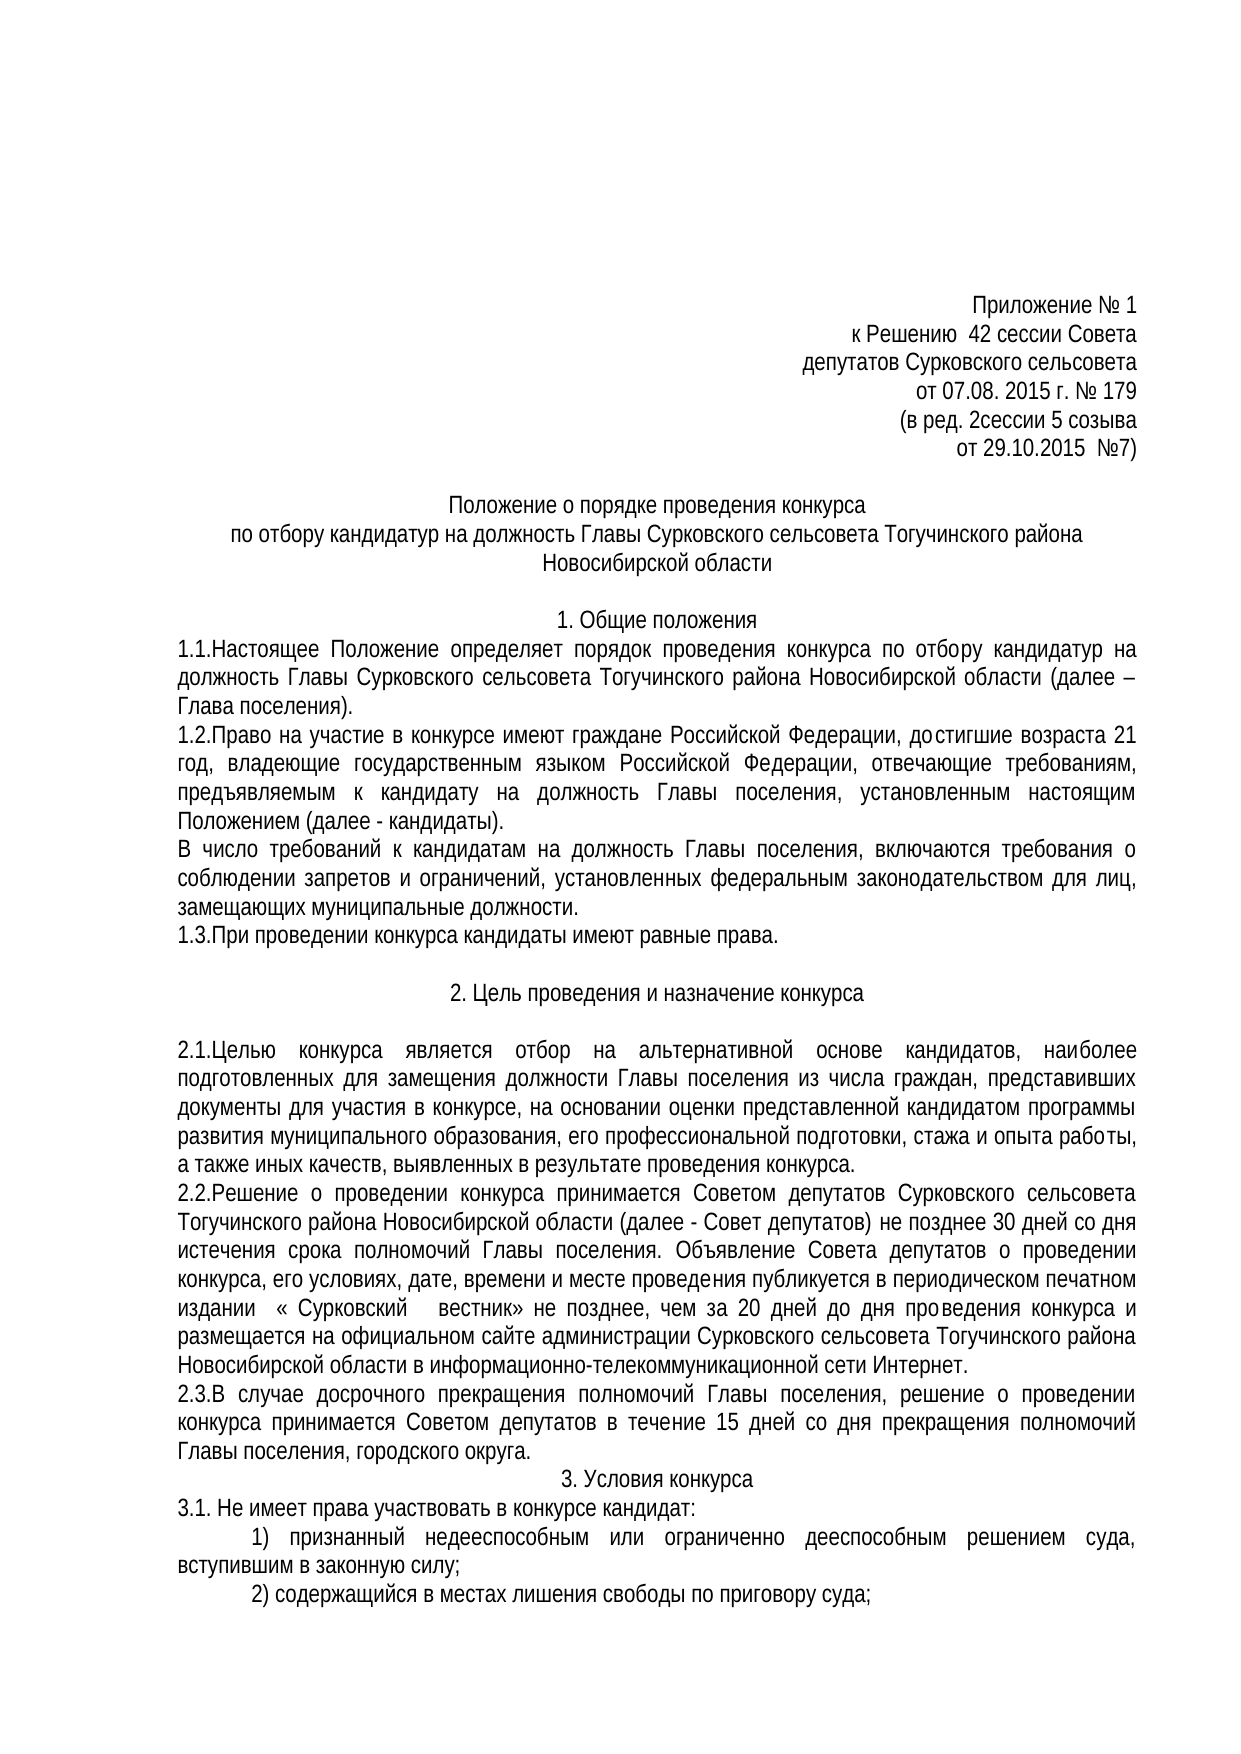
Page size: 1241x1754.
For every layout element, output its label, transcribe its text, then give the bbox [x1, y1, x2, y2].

text от 29.10.2015 №7) [177, 433, 1137, 462]
text Приложение № 1 [177, 290, 1137, 319]
text 2.2.Решение о проведении конкурса принимается Советом депутатов Сурковского сельсовета Тогучинского района Новосибирской области (далее - Совет депутатов) не позднее 30 дней со дня истечения срока полномочий Главы поселения. Объявление Совета депутатов о проведении конкурса, его условиях, дате, времени и месте проведения публикуется в периодическом печатном издании « Сурковский вестник» не позднее, чем за 20 дней до дня проведения конкурса и размещается на официальном сайте администрации Сурковского сельсовета Тогучинского района Новосибирской области в информационно-телекоммуникационной сети Интернет. [177, 1178, 1137, 1378]
text от 07.08. 2015 г. № 179 [177, 376, 1137, 404]
text 3. Условия конкурса [177, 1464, 1137, 1493]
text 1.2.Право на участие в конкурсе имеют граждане Российской Федерации, достигшие возраста 21 год, владеющие государственным языком Российской Федерации, отвечающие требованиям, предъявляемым к кандидату на должность Главы поселения, установленным настоящим Положением (далее - кандидаты). [177, 720, 1137, 834]
text 1. Общие положения [177, 605, 1137, 634]
text 3.1. Не имеет права участвовать в конкурсе кандидат: [177, 1493, 1137, 1522]
text (в ред. 2сессии 5 созыва [177, 404, 1137, 433]
text 1.3.При проведении конкурса кандидаты имеют равные права. [177, 920, 1137, 949]
text 2. Цель проведения и назначение конкурса [177, 977, 1137, 1006]
text депутатов Сурковского сельсовета [177, 347, 1137, 376]
text 2.3.В случае досрочного прекращения полномочий Главы поселения, решение о проведении конкурса принимается Советом депутатов в течение 15 дней со дня прекращения полномочий Главы поселения, городского округа. [177, 1378, 1137, 1464]
text к Решению 42 сессии Совета [177, 319, 1137, 347]
text 2.1.Целью конкурса является отбор на альтернативной основе кандидатов, наиболее подготовленных для замещения должности Главы поселения из числа граждан, представивших документы для участия в конкурсе, на основании оценки представленной кандидатом программы развития муниципального образования, его профессиональной подготовки, стажа и опыта работы, а также иных качеств, выявленных в результате проведения конкурса. [177, 1035, 1137, 1178]
text В число требований к кандидатам на должность Главы поселения, включаются требования о соблюдении запретов и ограничений, установленных федеральным законодательством для лиц, замещающих муниципальные должности. [177, 834, 1137, 920]
text Положение о порядке проведения конкурса [177, 491, 1137, 519]
text 1.1.Настоящее Положение определяет порядок проведения конкурса по отбору кандидатур на должность Главы Сурковского сельсовета Тогучинского района Новосибирской области (далее – Глава поселения). [177, 634, 1137, 720]
text 1) признанный недееспособным или ограниченно дееспособным решением суда, вступившим в законную силу; [177, 1522, 1137, 1579]
text 2) содержащийся в местах лишения свободы по приговору суда; [177, 1579, 1137, 1608]
text по отбору кандидатур на должность Главы Сурковского сельсовета Тогучинского района Новосибирской области [177, 519, 1137, 576]
